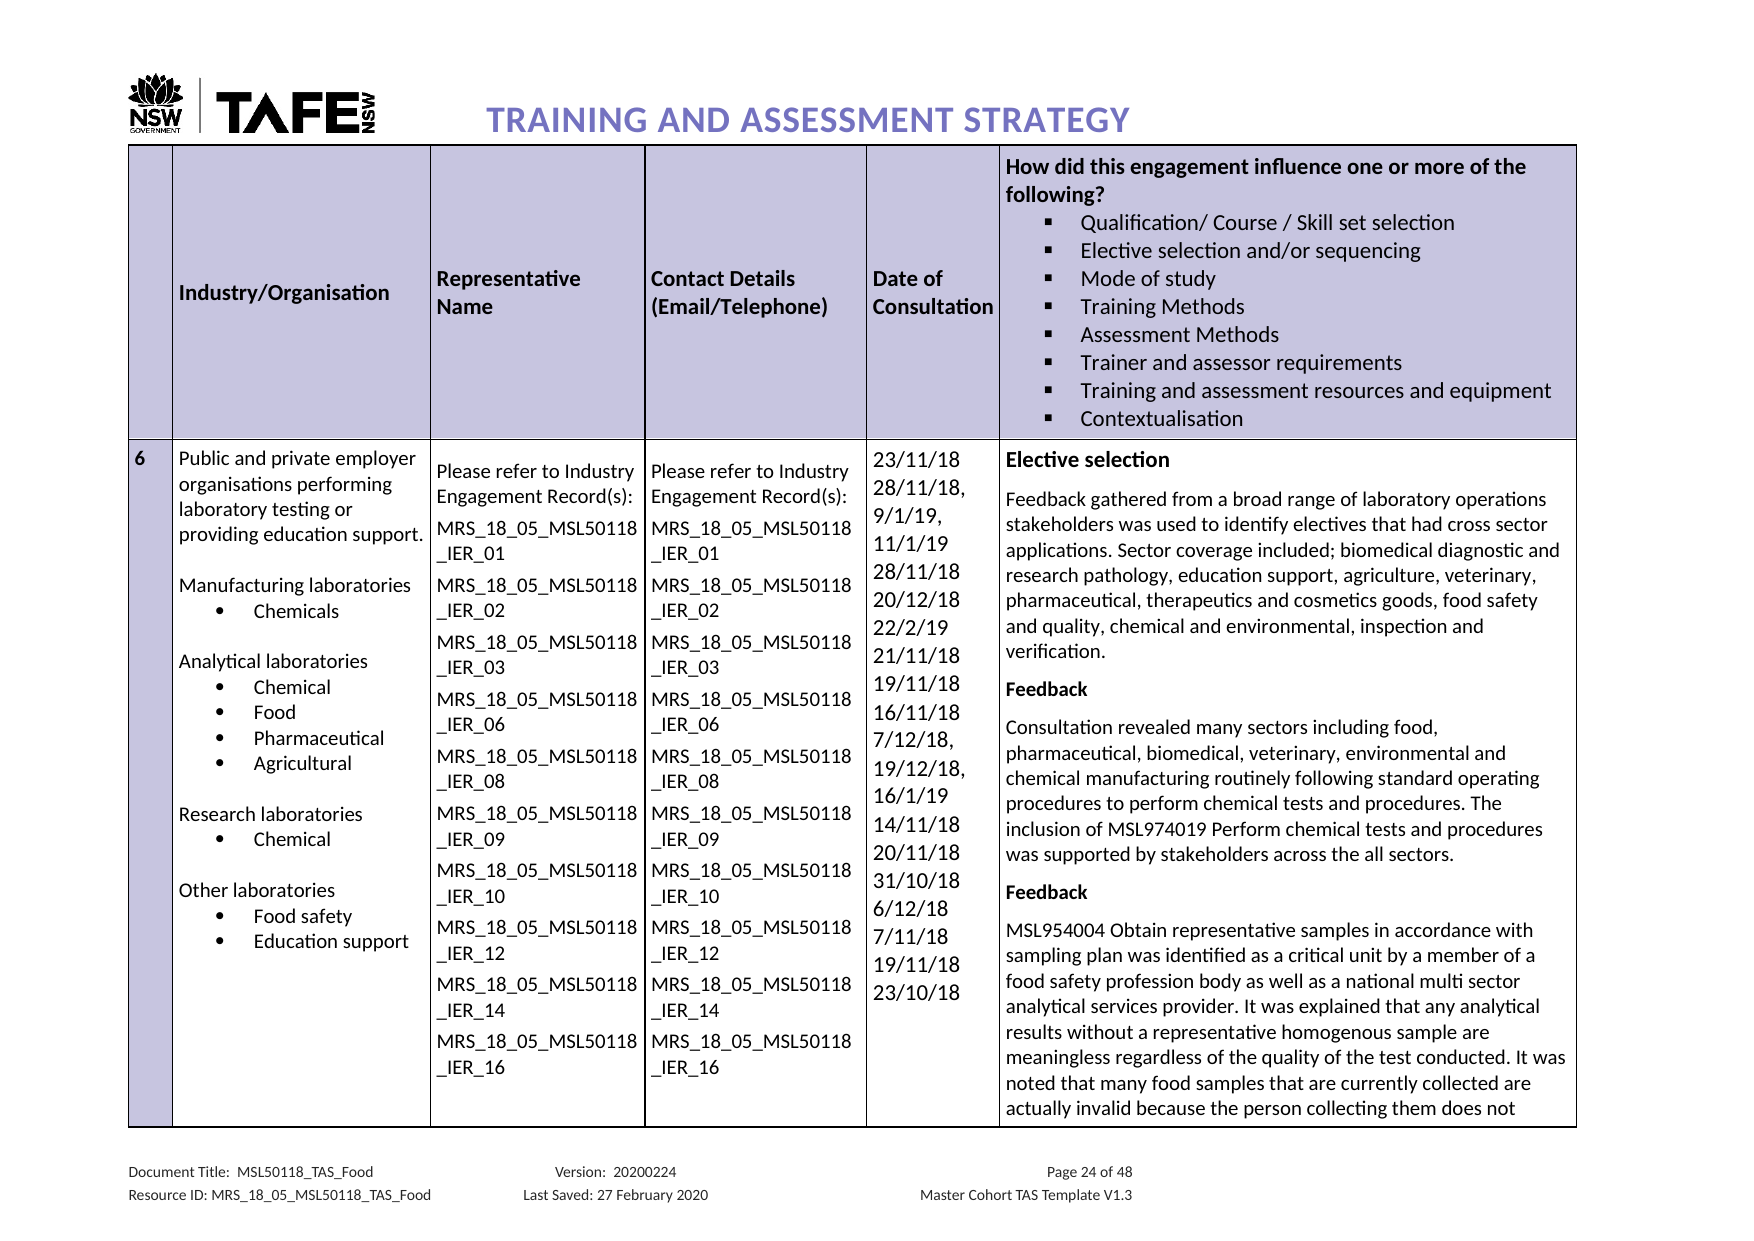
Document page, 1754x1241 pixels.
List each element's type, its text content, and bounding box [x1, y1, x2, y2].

table_cell Elective selection Feedback gathered from a broad range of laboratory operations stakeholders was used to identify electives that had cross sector applications. Sector coverage included; biomedical diagnostic and research pathology, education support, agriculture, veterinary, pharmaceutical, therapeutics and cosmetics goods, food safety and quality, chemical and environmental, inspection and verification. Feedback Consultation revealed many sectors including food, pharmaceutical, biomedical, veterinary, environmental and chemical manufacturing routinely following standard operating procedures to perform chemical tests and procedures. The inclusion of MSL974019 Perform chemical tests and procedures was supported by stakeholders across the all sectors. Feedback MSL954004 Obtain representative samples in accordance with sampling plan was identified as a critical unit by a member of a food safety profession body as well as a national multi sector analytical services provider. It was explained that any analytical results without a representative homogenous sample are meaningless regardless of the quality of the test conducted. It was noted that many food samples that are currently collected are actually invalid because the person collecting them does not understand what characteristics are required for a sample to be considered representative. Although one education support laboratory suggested this unit was not relevant in an educational setting, this was in contrast with feedback from another education support laboratory. A chemical manufacturer also identified these units as useful for medicine manufacturing under Good Manufacturing Practice (GMP) conditions. Overall feedback from the chemical and food sectors supported the inclusion of MSL954004 Obtain representative samples in accordance with sampling plan as well as MSL974020 Perform food tests due to the number of stakeholders in these sectors conducting food testing as part of their laboratories scope of registration. It was also suggested that MSL974020 Perform food tests could be delivered before of clustered with MSL974019 - Perform chemical tests and procedures. Feedback One of Australia’s leading manufacturers of disinfectants for healthcare and industrial cleaning products indicated MSL904002 Perform standard calibrations is important in all laboratories operating under a quality system. This unit was considered relevant in education support, manufacturing and chemical analytical services settings. In addition, skills and knowledge in calibration of equipment were outlined as required in job advertisements for a therapeutics and cosmetics manufacturer and a pharmaceutical laboratory. Feedback A member of a food safety professional body explained that the food industry is moving away from end product testing and focusing more on HAACP process controls to minimise the need for complex laboratory testing. However, many companies are vertically integrated to include production, manufacturing, quality assurance and food safety and require production line food safety professionals as well as highly trained laboratory technicians. Therefore, a combination of production and analytical testing is required. Microbial and analytical testing of food products were a key focus area of several job advertisements for analytical testing services. The inclusion of the following list of food specific units were supported by other food industry stakeholders. MSL934005 Contribute to the ongoing development of HACCP plans MSL975038 Conduct sensory analysis MSL975032 Provide input to production trials MSL975050 Perform food analyses Feedback The food and chemistry industries emphasized the need for skills in performing chemical analytical testing on a variety of products. The inclusion of MSL975048 Apply routine spectrometric techniques and MSL975040 Apply routine chromatographic techniques were also identified as important by stakeholders from these two industries. Two job advertisements for a manufacturer and an analytical service provider also described performing specific complex tests as requirements of the job role of laboratory technicians. The inclusion of MSL975046 Perform complex tests to measure chemical properties of materials and MSL975047 Apply complex instrumental techniques were supported by several chemical industry stakeholders. Action MSL974019 Perform chemical tests and procedures has been included in all streamed Diploma qualifications as it has cross sector utility, is a prerequisite for other key units and supports a credit pathway from all industry focused Certificate IV qualifications. MSL954004 Obtain representative samples in accordance with sampling plan and MSL974020 Perform food tests was only included in the chemistry and food streamed Diploma qualifications as the pathology industry required additional pathology specific units that provide greater relevance to the job roles as well as providing credit pathways from the pathology industry focused Certificate IV qualifications. MSL974021 Perform biological procedures is a prerequisite to MSL975034 Perform molecular biology tests and procedures, a key unit identified by stakeholders as required in the food and pathology streamed Diploma qualifications. These units have been included to meet the identified industry needs as well as support credit pathways from the pathology and food industry focused Certificate IV qualifications where MSL974021 has been selected as an elective. MSL973016 - Perform aseptic techniques was included in the food and pathology focused MSL Certificate IV qualification as it is an entry requirement for the diploma and will support a credit pathway to the pathology streamed MSL Diploma qualification. The following units have been included as electives in the chemistry streamed MSL Diploma qualification to meet industries identified needs. MSL904002 Perform standard calibrations MSL974016 Perform physical and mechanical tests MSL975046 Perform complex tests to measure chemical properties of materials MSL975047 Apply complex instrumental techniques These inclusions also support credit pathways from the chemistry focused MSL Certificate IV qualifications where MSL904002 and MSL974016 have been included as electives. [1000, 440, 1576, 1126]
table_header Industry/Organisation [173, 146, 430, 438]
table_header Contact Details (Email/Telephone) [646, 146, 866, 438]
table_header Date of Consultation [867, 146, 999, 438]
table_header No. [129, 146, 172, 438]
table_header How did this engagement influence one or more of the following? Qualification/ Course / Skill set selection Elective selection and/or sequencing Mode of study Training Methods Assessment Methods Trainer and assessor requirements Training and assessment resources and equipment Contextualisation [1000, 146, 1576, 438]
table_cell Please refer to Industry Engagement Record(s): MRS_18_05_MSL50118_IER_01 MRS_18_05_MSL50118_IER_02 MRS_18_05_MSL50118_IER_03 MRS_18_05_MSL50118_IER_06 MRS_18_05_MSL50118_IER_08 MRS_18_05_MSL50118_IER_09 MRS_18_05_MSL50118_IER_10 MRS_18_05_MSL50118_IER_12 MRS_18_05_MSL50118_IER_14 MRS_18_05_MSL50118_IER_16 MRS_18_05_MSL50118_IER_17 MRS_18_05_MSL50118_IER_18 MRS_18_05_MSL50118_IER_20 MRS_18_05_MSL50118_IER_21 MRS_18_05_MSL50118_IER_22 MRS_18_05_MSL50118_IER_24 [646, 440, 866, 1126]
table_header Representative Name [431, 146, 644, 438]
table_cell Public and private employer organisations performing laboratory testing or providing education support. Manufacturing laboratories Chemicals Analytical laboratories Chemical Food Pharmaceutical Agricultural Research laboratories Chemical Other laboratories Food safety Education support [173, 440, 430, 1126]
table_cell Please refer to Industry Engagement Record(s): MRS_18_05_MSL50118_IER_01 MRS_18_05_MSL50118_IER_02 MRS_18_05_MSL50118_IER_03 MRS_18_05_MSL50118_IER_06 MRS_18_05_MSL50118_IER_08 MRS_18_05_MSL50118_IER_09 MRS_18_05_MSL50118_IER_10 MRS_18_05_MSL50118_IER_12 MRS_18_05_MSL50118_IER_14 MRS_18_05_MSL50118_IER_16 MRS_18_05_MSL50118_IER_17 MRS_18_05_MSL50118_IER_18 MRS_18_05_MSL50118_IER_20 MRS_18_05_MSL50118_IER_21 MRS_18_05_MSL50118_IER_22 MRS_18_05_MSL50118_IER_24 [431, 440, 644, 1126]
table_cell 6 [129, 440, 172, 1126]
picture [128, 73, 375, 133]
table_cell 23/11/18 28/11/18, 9/1/19, 11/1/19 28/11/18 20/12/18 22/2/19 21/11/18 19/11/18 16/11/18 7/12/18, 19/12/18, 16/1/19 14/11/18 20/11/18 31/10/18 6/12/18 7/11/18 19/11/18 23/10/18 [867, 440, 999, 1126]
